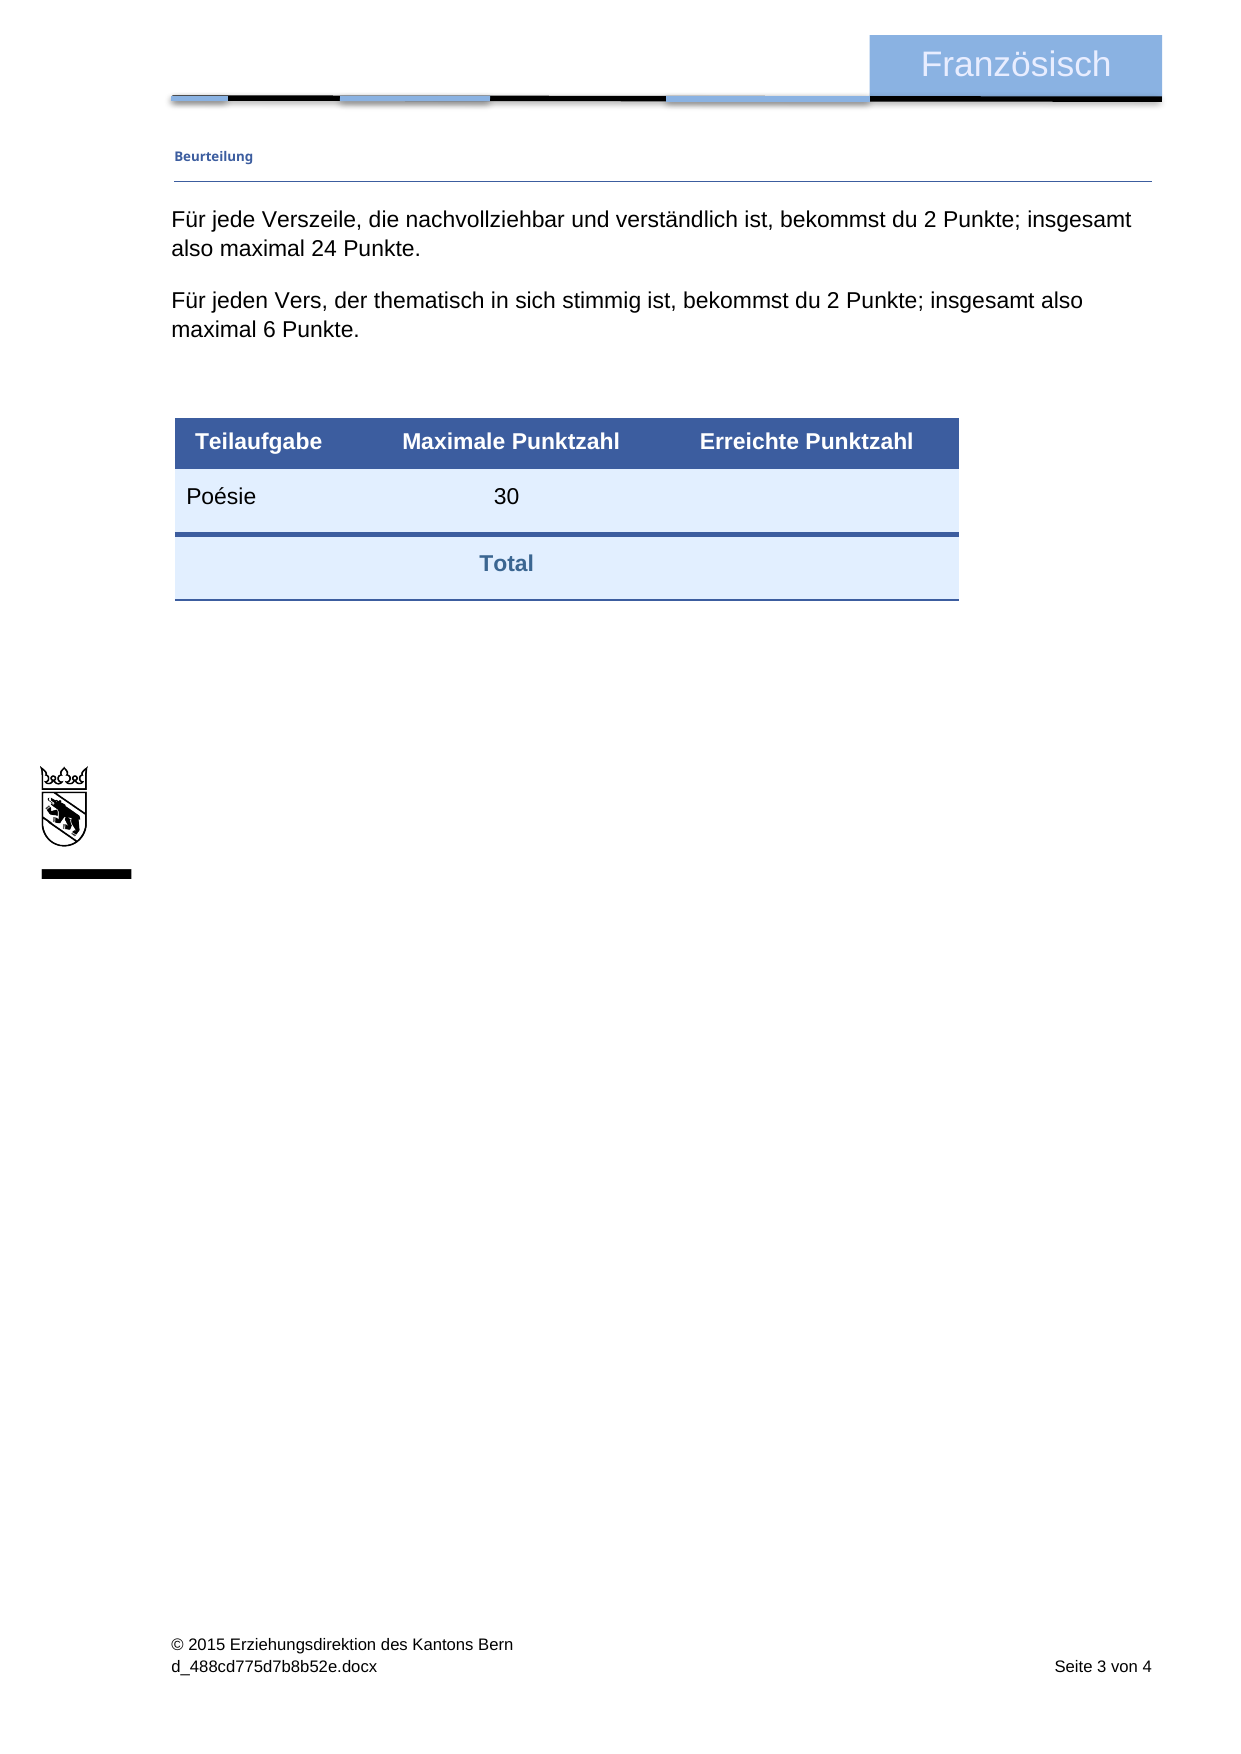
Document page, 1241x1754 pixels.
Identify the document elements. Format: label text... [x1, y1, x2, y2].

table_cell 30 [368, 469, 645, 532]
text Für jede Verszeile, die nachvollziehbar und verständlich ist, bekommst du 2 Punkte; insgesamt also maximal 24 Punkte. [171, 203, 1152, 261]
table_cell [645, 469, 959, 532]
text Beurteilung [174, 148, 1152, 181]
table_cell Poésie [175, 469, 368, 532]
picture [40, 766, 132, 879]
table_header Maximale Punktzahl [368, 418, 645, 457]
table_header Erreichte Punktzahl [645, 418, 959, 457]
text Für jeden Vers, der thematisch in sich stimmig ist, bekommst du 2 Punkte; insgesamt also maximal 6 Punkte. [171, 284, 1152, 342]
table_cell [645, 537, 959, 599]
table_header Teilaufgabe [175, 418, 368, 457]
table_cell Total [368, 537, 645, 599]
table_cell [175, 537, 368, 599]
